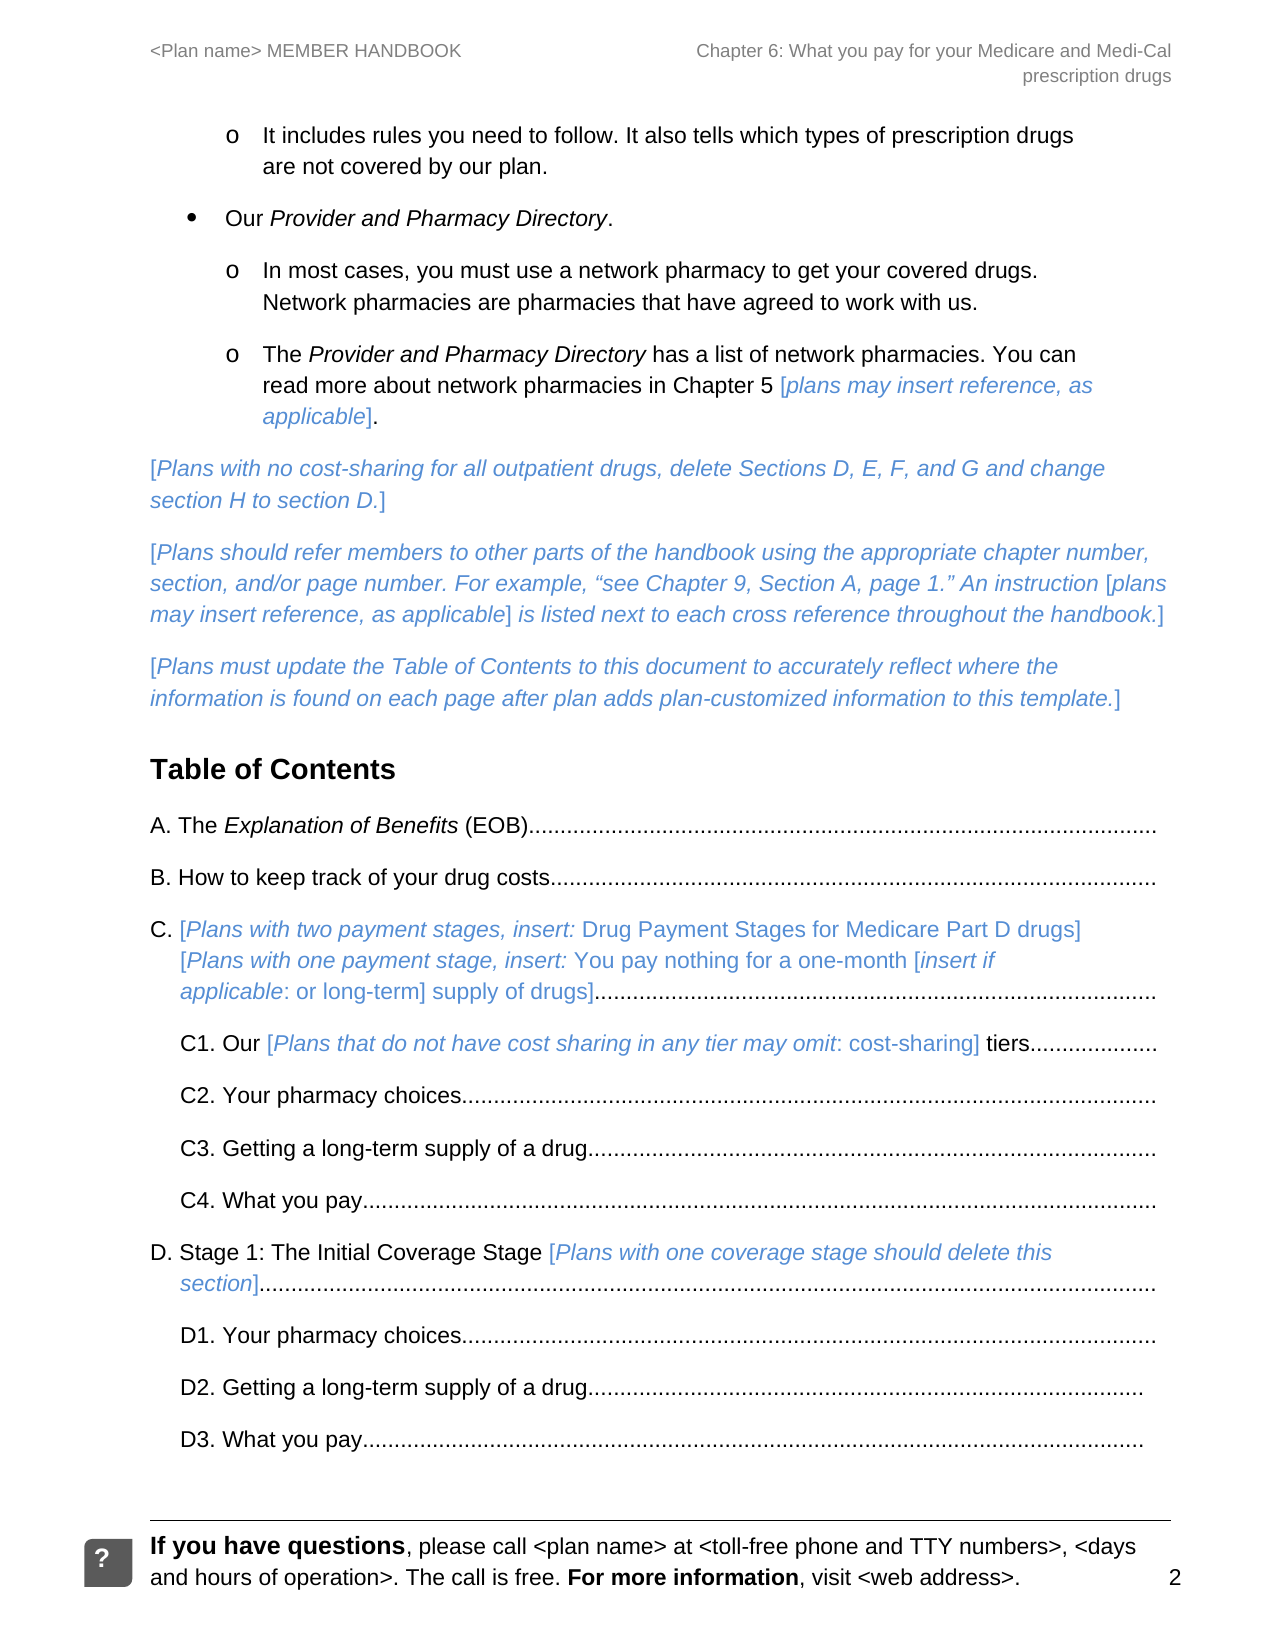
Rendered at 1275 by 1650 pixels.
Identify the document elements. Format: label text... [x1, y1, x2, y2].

list In most cases, you must use a network pharmacy to get your covered drugs. Network pharmacies are pharmacies that have agreed to work with us. [225, 254, 1096, 316]
text [Plans must update the Table of Contents to this document to accurately reflect where the information is found on each page after plan adds plan-customized information to this template.] [150, 650, 1171, 712]
text [Plans should refer members to other parts of the handbook using the appropriate chapter number, section, and/or page number. For example, “see Chapter 9, Section A, page 1.” An instruction [plans may insert reference, as applicable] is listed next to each cross reference throughout the handbook.] [150, 535, 1171, 629]
list Our Provider and Pharmacy Directory. [187, 202, 1171, 233]
list It includes rules you need to follow. It also tells which types of prescription drugs are not covered by our plan. [225, 118, 1096, 181]
text [Plans with no cost-sharing for all outpatient drugs, delete Sections D, E, F, and G and change section H to section D.] [150, 452, 1171, 514]
list The Provider and Pharmacy Directory has a list of network pharmacies. You can read more about network pharmacies in Chapter 5 [plans may insert reference, as applicable]. [225, 337, 1096, 431]
